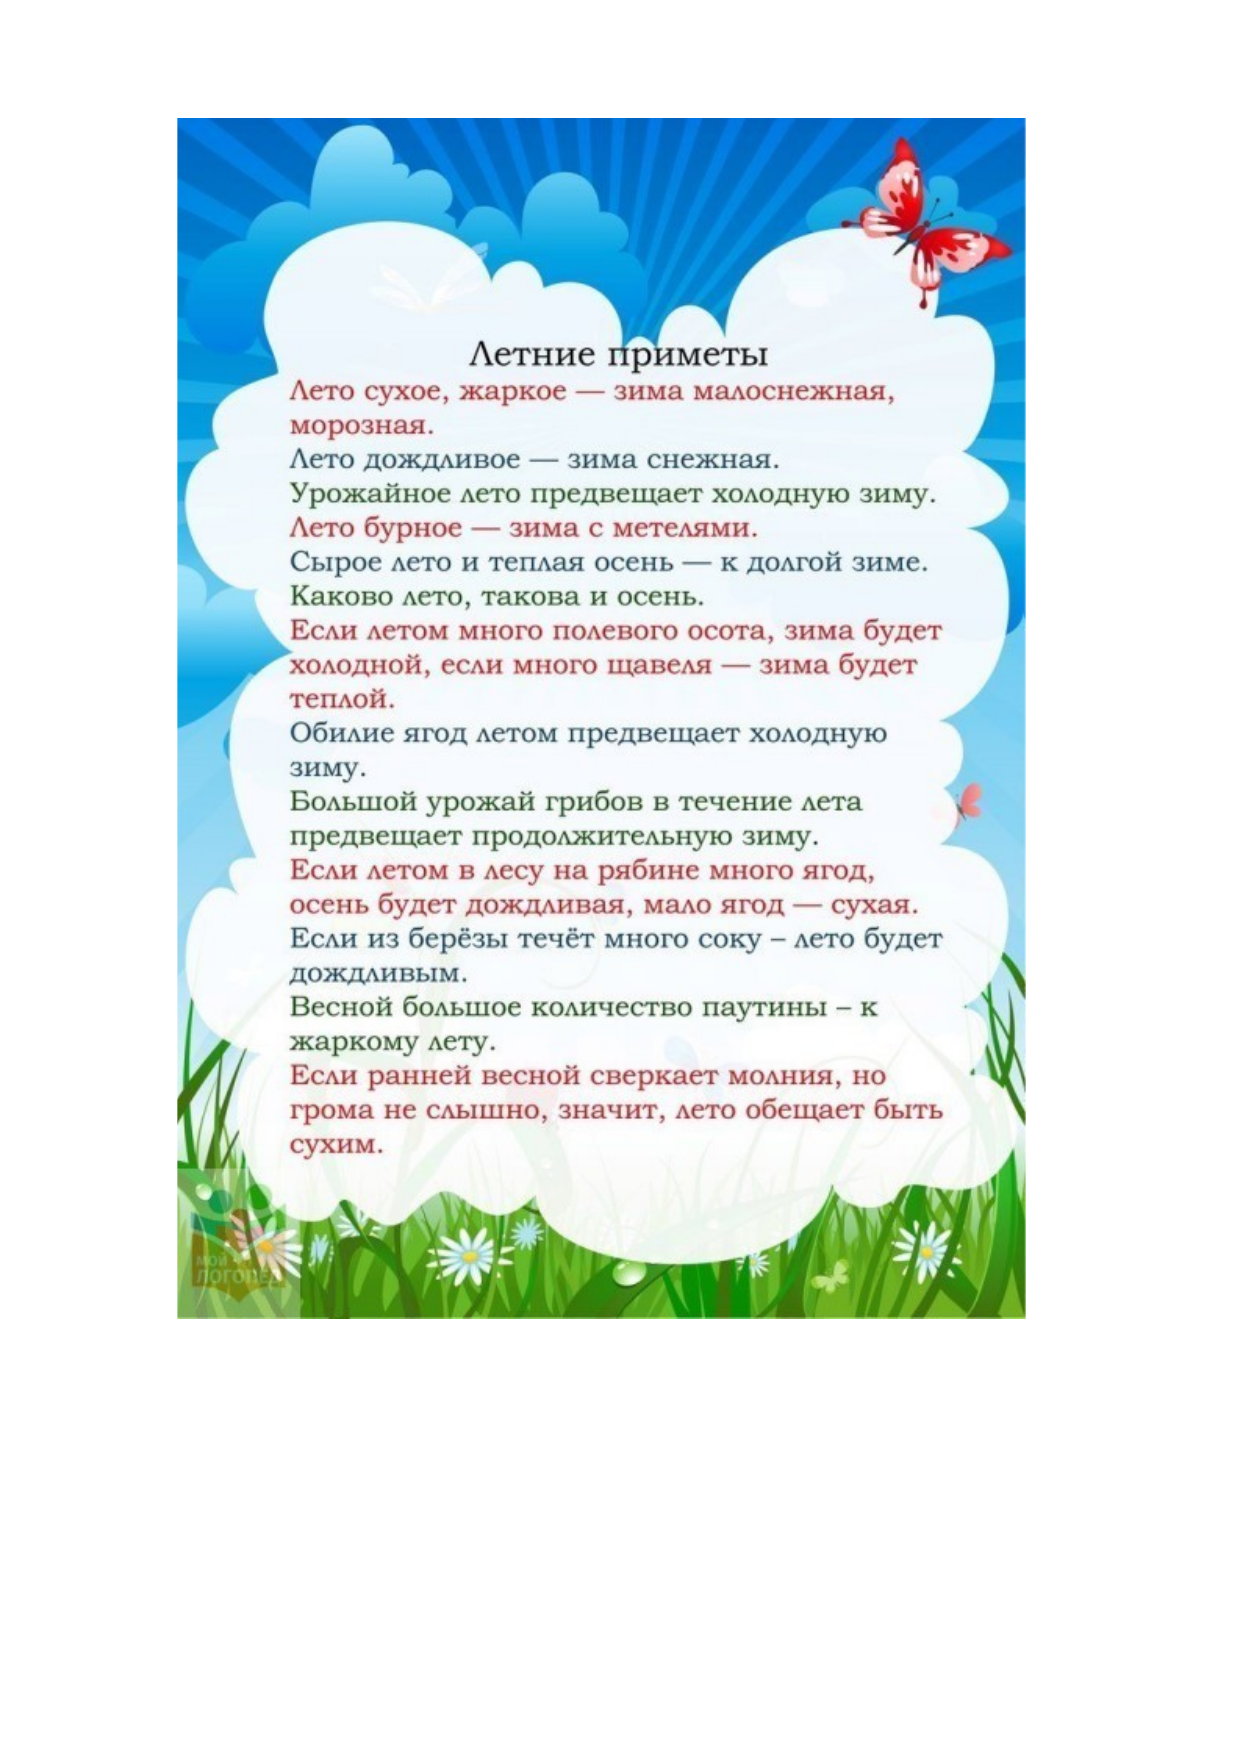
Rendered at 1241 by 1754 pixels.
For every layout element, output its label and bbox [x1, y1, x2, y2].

picture [177, 118, 1026, 1319]
